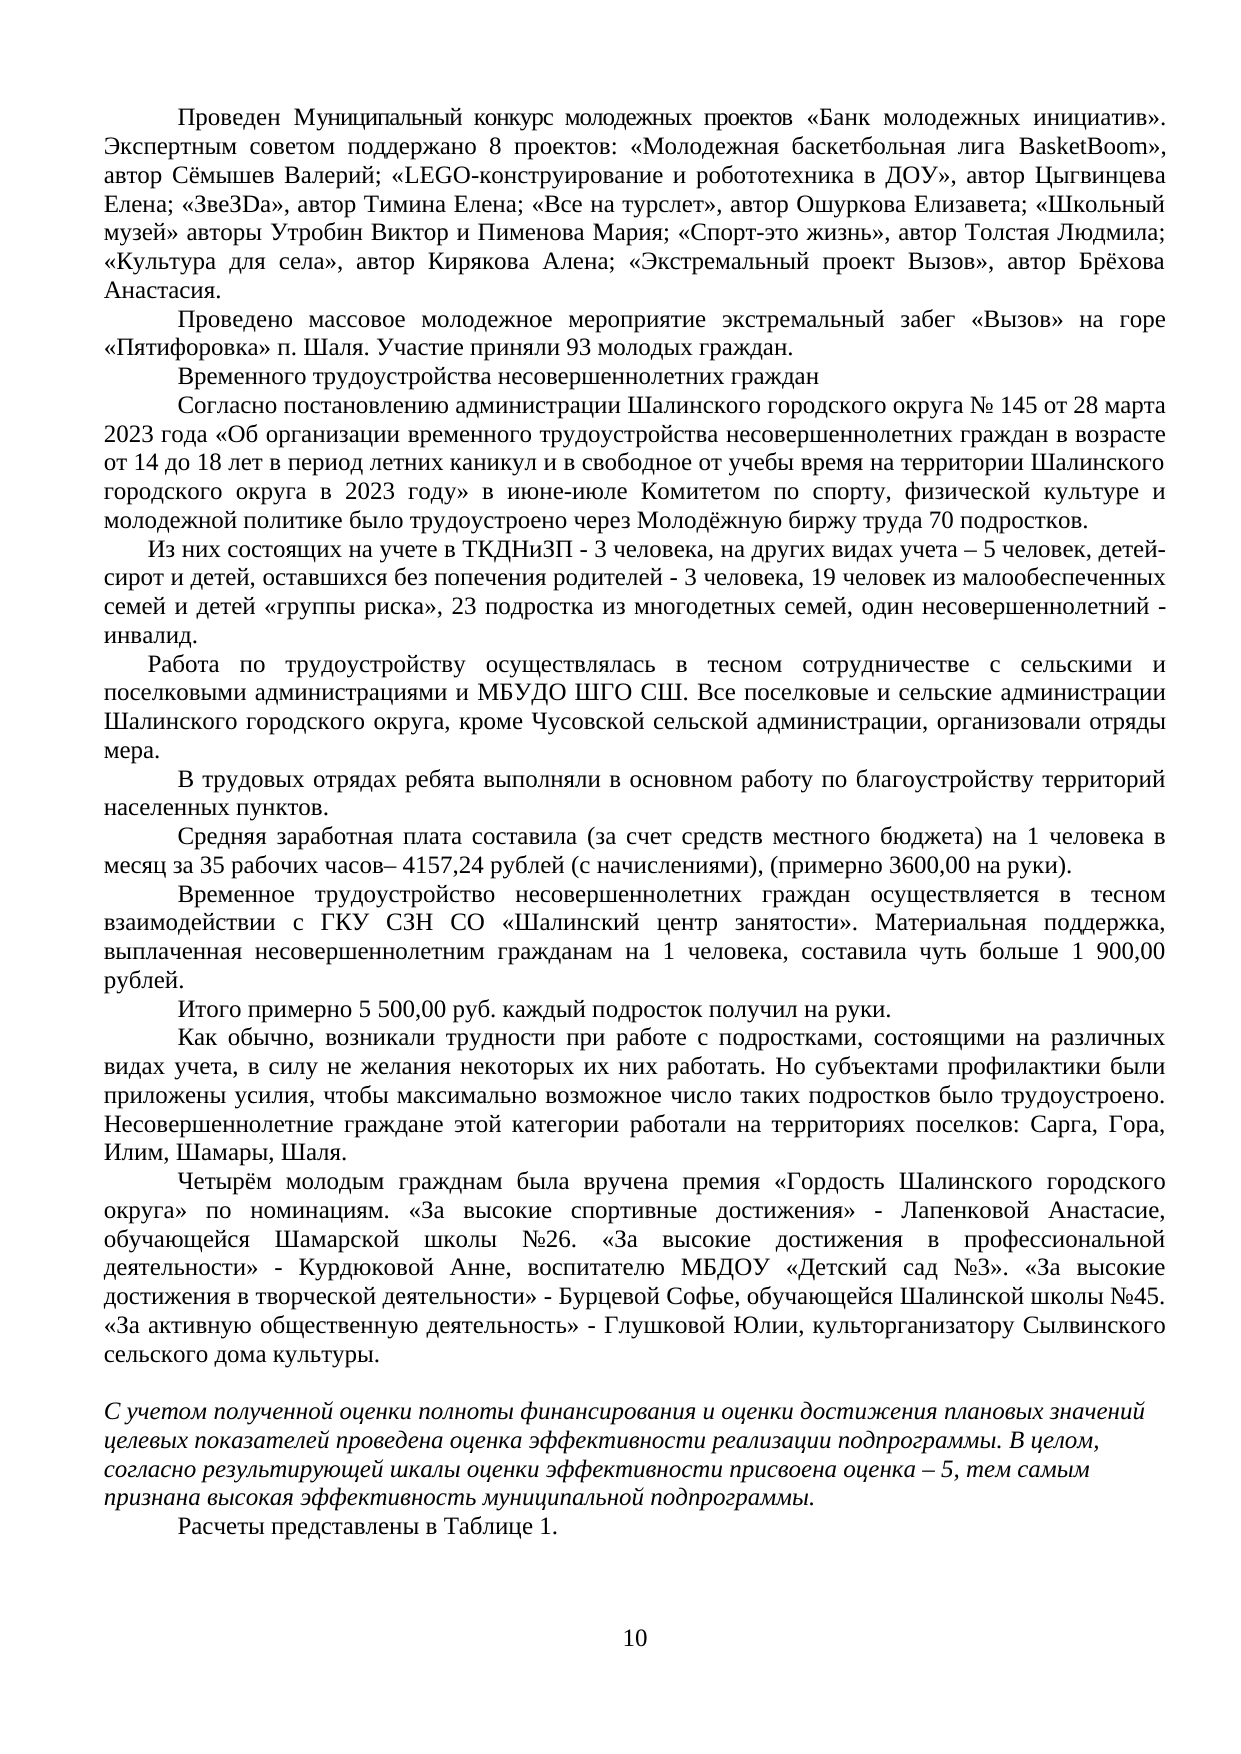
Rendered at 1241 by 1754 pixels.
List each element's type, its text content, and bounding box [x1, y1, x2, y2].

text В трудовых отрядах ребята выполняли в основном работу по благоустройству территорий населенных пунктов. [103, 764, 1167, 821]
text Четырём молодым гражднам была вручена премия «Гордость Шалинского городского округа» по номинациям. «За высокие спортивные достижения» - Лапенковой Анастасие, обучающейся Шамарской школы №26. «За высокие достижения в профессиональной деятельности» - Курдюковой Анне, воспитателю МБДОУ «Детский сад №3». «За высокие достижения в творческой деятельности» - Бурцевой Софье, обучающейся Шалинской школы №45. «За активную общественную деятельность» - Глушковой Юлии, культорганизатору Сылвинского сельского дома культуры. [103, 1166, 1167, 1367]
text Временного трудоустройства несовершеннолетних граждан [103, 361, 1167, 390]
text Работа по трудоустройству осуществлялась в тесном сотрудничестве с сельскими и поселковыми администрациями и МБУДО ШГО СШ. Все поселковые и сельские администрации Шалинского городского округа, кроме Чусовской сельской администрации, организовали отряды мера. [103, 649, 1167, 764]
text С учетом полученной оценки полноты финансирования и оценки достижения плановых значений целевых показателей проведена оценка эффективности реализации подпрограммы. В целом, согласно результирующей шкалы оценки эффективности присвоена оценка – 5, тем самым признана высокая эффективность муниципальной подпрограммы. [103, 1396, 1167, 1511]
text Согласно постановлению администрации Шалинского городского округа № 145 от 28 марта 2023 года «Об организации временного трудоустройства несовершеннолетних граждан в возрасте от 14 до 18 лет в период летних каникул и в свободное от учебы время на территории Шалинского городского округа в 2023 году» в июне-июле Комитетом по спорту, физической культуре и молодежной политике было трудоустроено через Молодёжную биржу труда 70 подростков. [103, 390, 1167, 534]
text Итого примерно 5 500,00 руб. каждый подросток получил на руки. [103, 994, 1167, 1022]
text Расчеты представлены в Таблице 1. [103, 1511, 1167, 1540]
text Проведено массовое молодежное мероприятие экстремальный забег «Вызов» на горе «Пятифоровка» п. Шаля. Участие приняли 93 молодых граждан. [103, 304, 1167, 361]
text Средняя заработная плата составила (за счет средств местного бюджета) на 1 человека в месяц за 35 рабочих часов– 4157,24 рублей (с начислениями), (примерно 3600,00 на руки). [103, 821, 1167, 879]
text Как обычно, возникали трудности при работе с подростками, состоящими на различных видах учета, в силу не желания некоторых их них работать. Но субъектами профилактики были приложены усилия, чтобы максимально возможное число таких подростков было трудоустроено. Несовершеннолетние граждане этой категории работали на территориях поселков: Сарга, Гора, Илим, Шамары, Шаля. [103, 1022, 1167, 1166]
text Временное трудоустройство несовершеннолетних граждан осуществляется в тесном взаимодействии с ГКУ СЗН СО «Шалинский центр занятости». Материальная поддержка, выплаченная несовершеннолетним гражданам на 1 человека, составила чуть больше 1 900,00 рублей. [103, 879, 1167, 994]
text Из них состоящих на учете в ТКДНиЗП - 3 человека, на других видах учета – 5 человек, детей-сирот и детей, оставшихся без попечения родителей - 3 человека, 19 человек из малообеспеченных семей и детей «группы риска», 23 подростка из многодетных семей, один несовершеннолетний - инвалид. [103, 534, 1167, 649]
text Проведен Муниципальный конкурс молодежных проектов «Банк молодежных инициатив». Экспертным советом поддержано 8 проектов: «Молодежная баскетбольная лига BasketBoom», автор Сёмышев Валерий; «LEGO-конструирование и робототехника в ДОУ», автор Цыгвинцева Елена; «ЗвеЗDa», автор Тимина Елена; «Все на турслет», автор Ошуркова Елизавета; «Школьный музей» авторы Утробин Виктор и Пименова Мария; «Спорт-это жизнь», автор Толстая Людмила; «Культура для села», автор Кирякова Алена; «Экстремальный проект Вызов», автор Брёхова Анастасия. [103, 102, 1167, 304]
